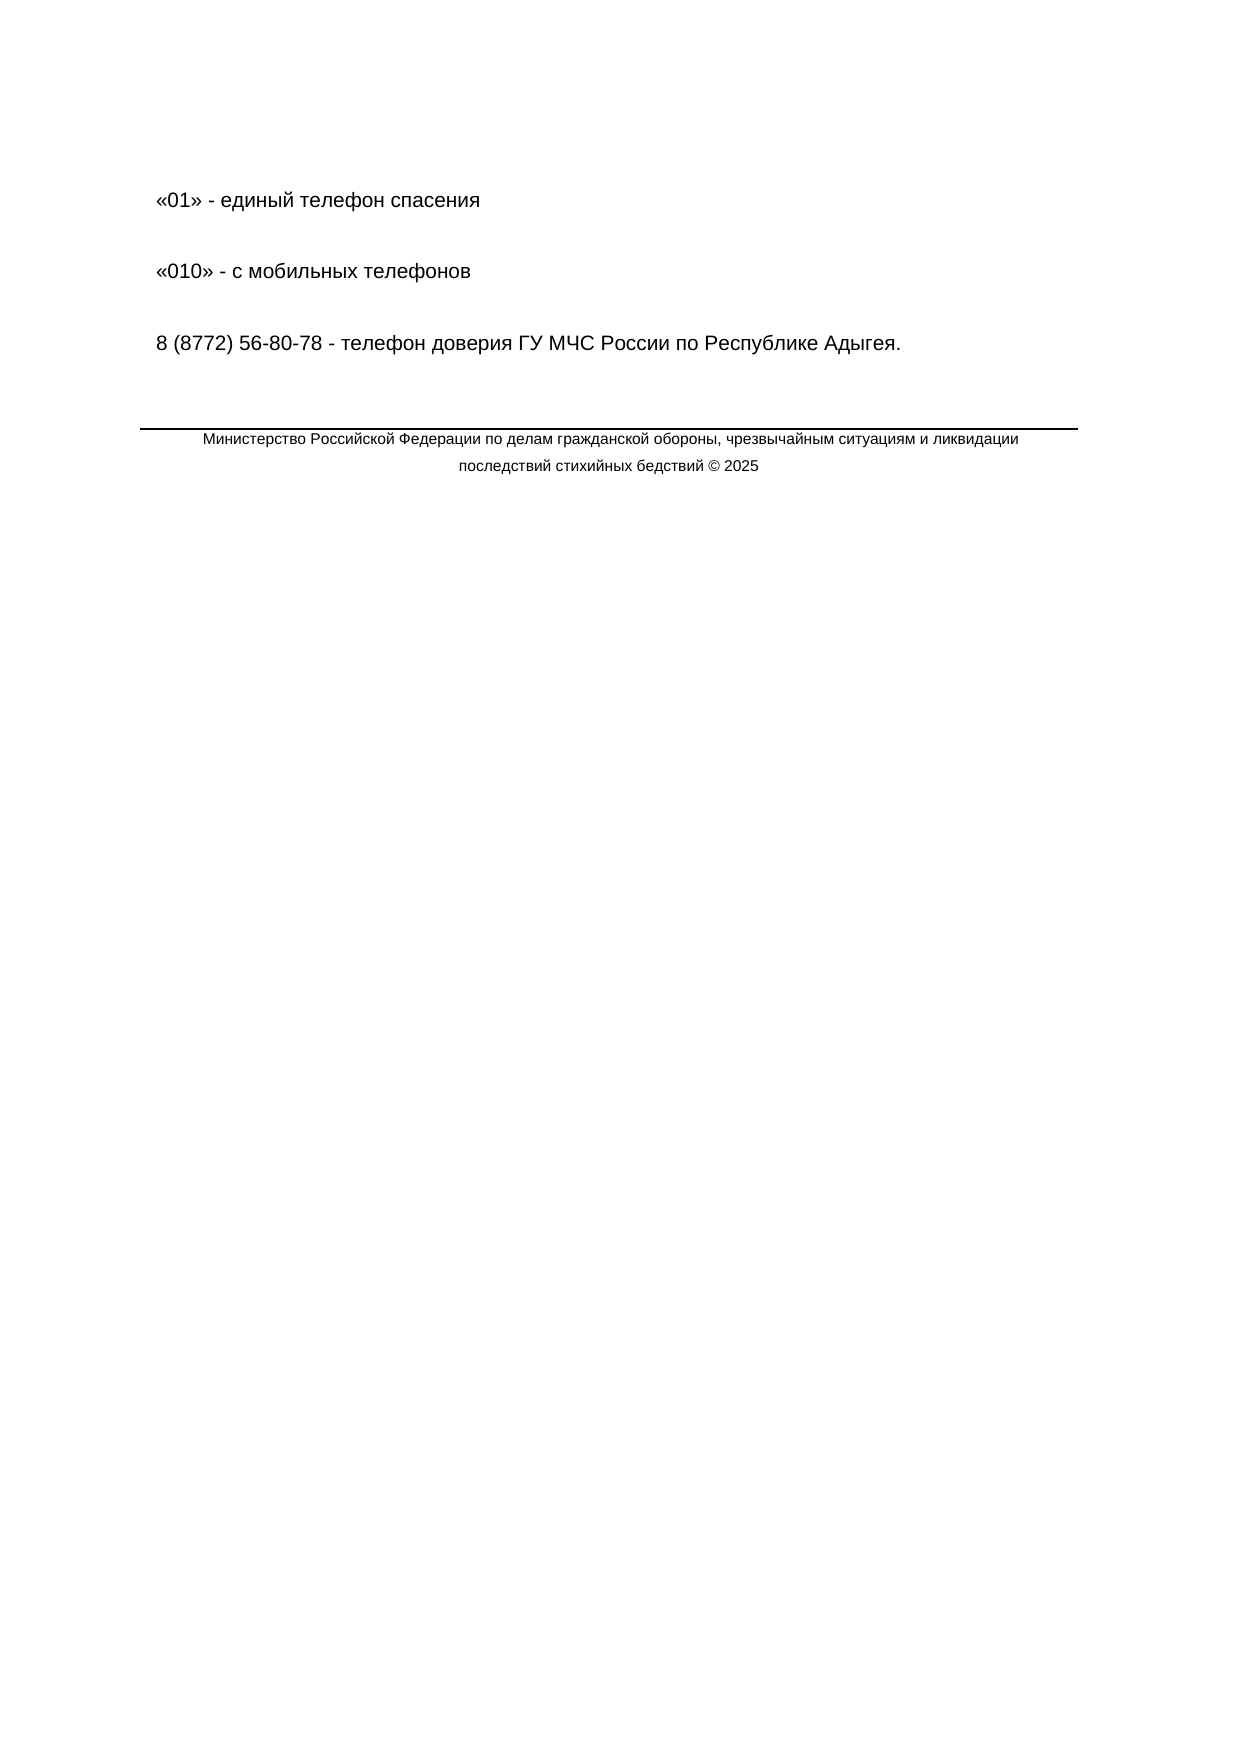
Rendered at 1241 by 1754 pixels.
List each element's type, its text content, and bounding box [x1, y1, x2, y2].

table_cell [140, 150, 1078, 428]
table_cell Министерство Российской Федерации по делам гражданской обороны, чрезвычайным ситуациям и ликвидации последствий стихийных бедствий © 2025 [140, 430, 1078, 512]
